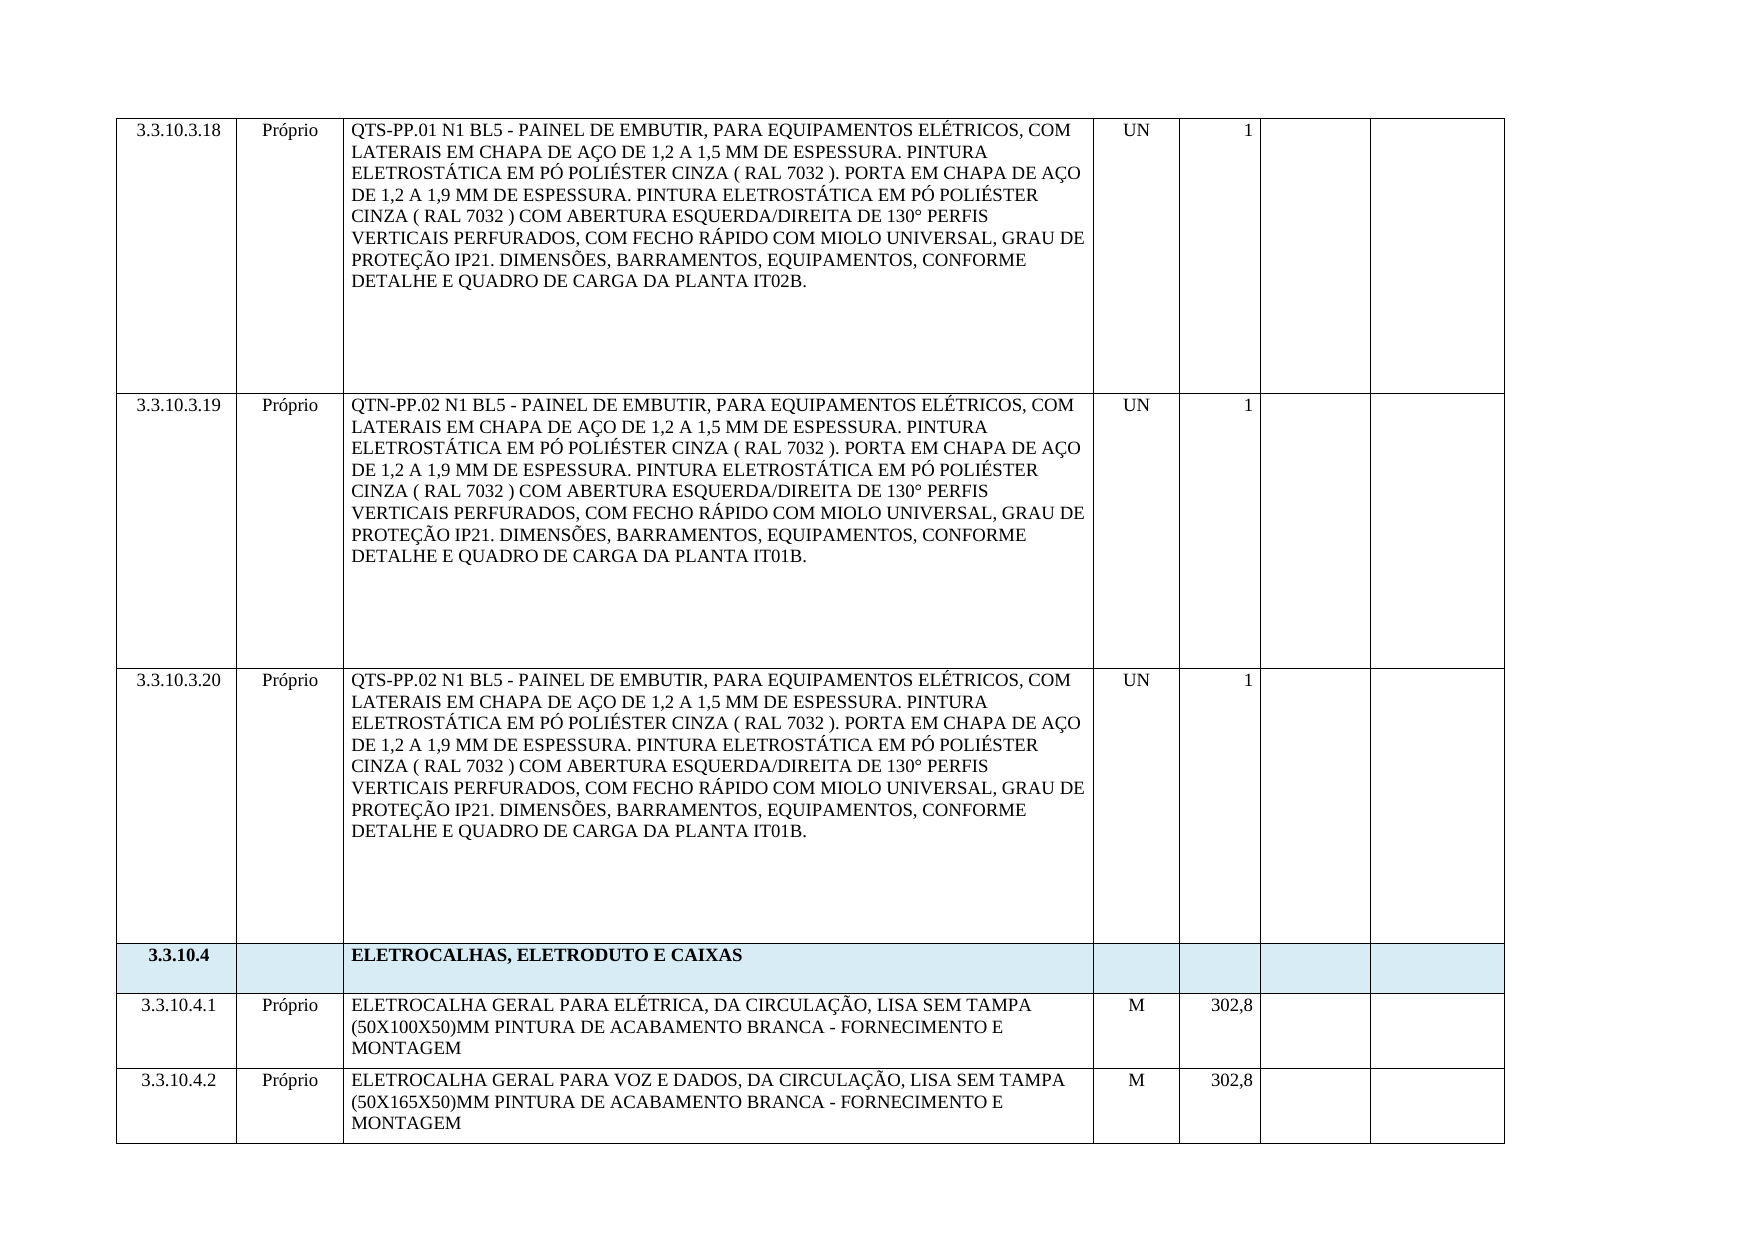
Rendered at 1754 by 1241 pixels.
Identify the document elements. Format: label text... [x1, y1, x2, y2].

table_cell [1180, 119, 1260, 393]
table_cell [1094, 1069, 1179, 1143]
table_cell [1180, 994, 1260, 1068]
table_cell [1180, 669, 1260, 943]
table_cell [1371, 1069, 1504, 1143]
table_cell Próprio [237, 119, 343, 393]
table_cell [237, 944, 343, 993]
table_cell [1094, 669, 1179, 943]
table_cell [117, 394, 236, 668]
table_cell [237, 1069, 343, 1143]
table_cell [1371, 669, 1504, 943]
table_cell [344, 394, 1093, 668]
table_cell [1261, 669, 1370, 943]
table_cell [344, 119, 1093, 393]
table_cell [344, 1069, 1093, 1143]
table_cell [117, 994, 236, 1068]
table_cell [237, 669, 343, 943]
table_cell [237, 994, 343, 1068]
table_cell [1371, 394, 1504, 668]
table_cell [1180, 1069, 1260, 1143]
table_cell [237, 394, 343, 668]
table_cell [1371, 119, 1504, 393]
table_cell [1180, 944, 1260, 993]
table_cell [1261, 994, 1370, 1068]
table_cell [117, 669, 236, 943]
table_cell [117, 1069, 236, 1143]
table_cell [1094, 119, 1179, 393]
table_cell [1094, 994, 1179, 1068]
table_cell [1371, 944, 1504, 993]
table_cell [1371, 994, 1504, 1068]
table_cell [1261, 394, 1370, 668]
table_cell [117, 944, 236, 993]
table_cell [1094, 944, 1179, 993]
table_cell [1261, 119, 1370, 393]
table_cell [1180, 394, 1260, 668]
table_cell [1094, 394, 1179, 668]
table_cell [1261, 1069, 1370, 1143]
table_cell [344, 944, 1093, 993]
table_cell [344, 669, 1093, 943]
table_cell 3.3.10.3.18 [117, 119, 236, 393]
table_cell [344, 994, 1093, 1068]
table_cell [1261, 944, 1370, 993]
